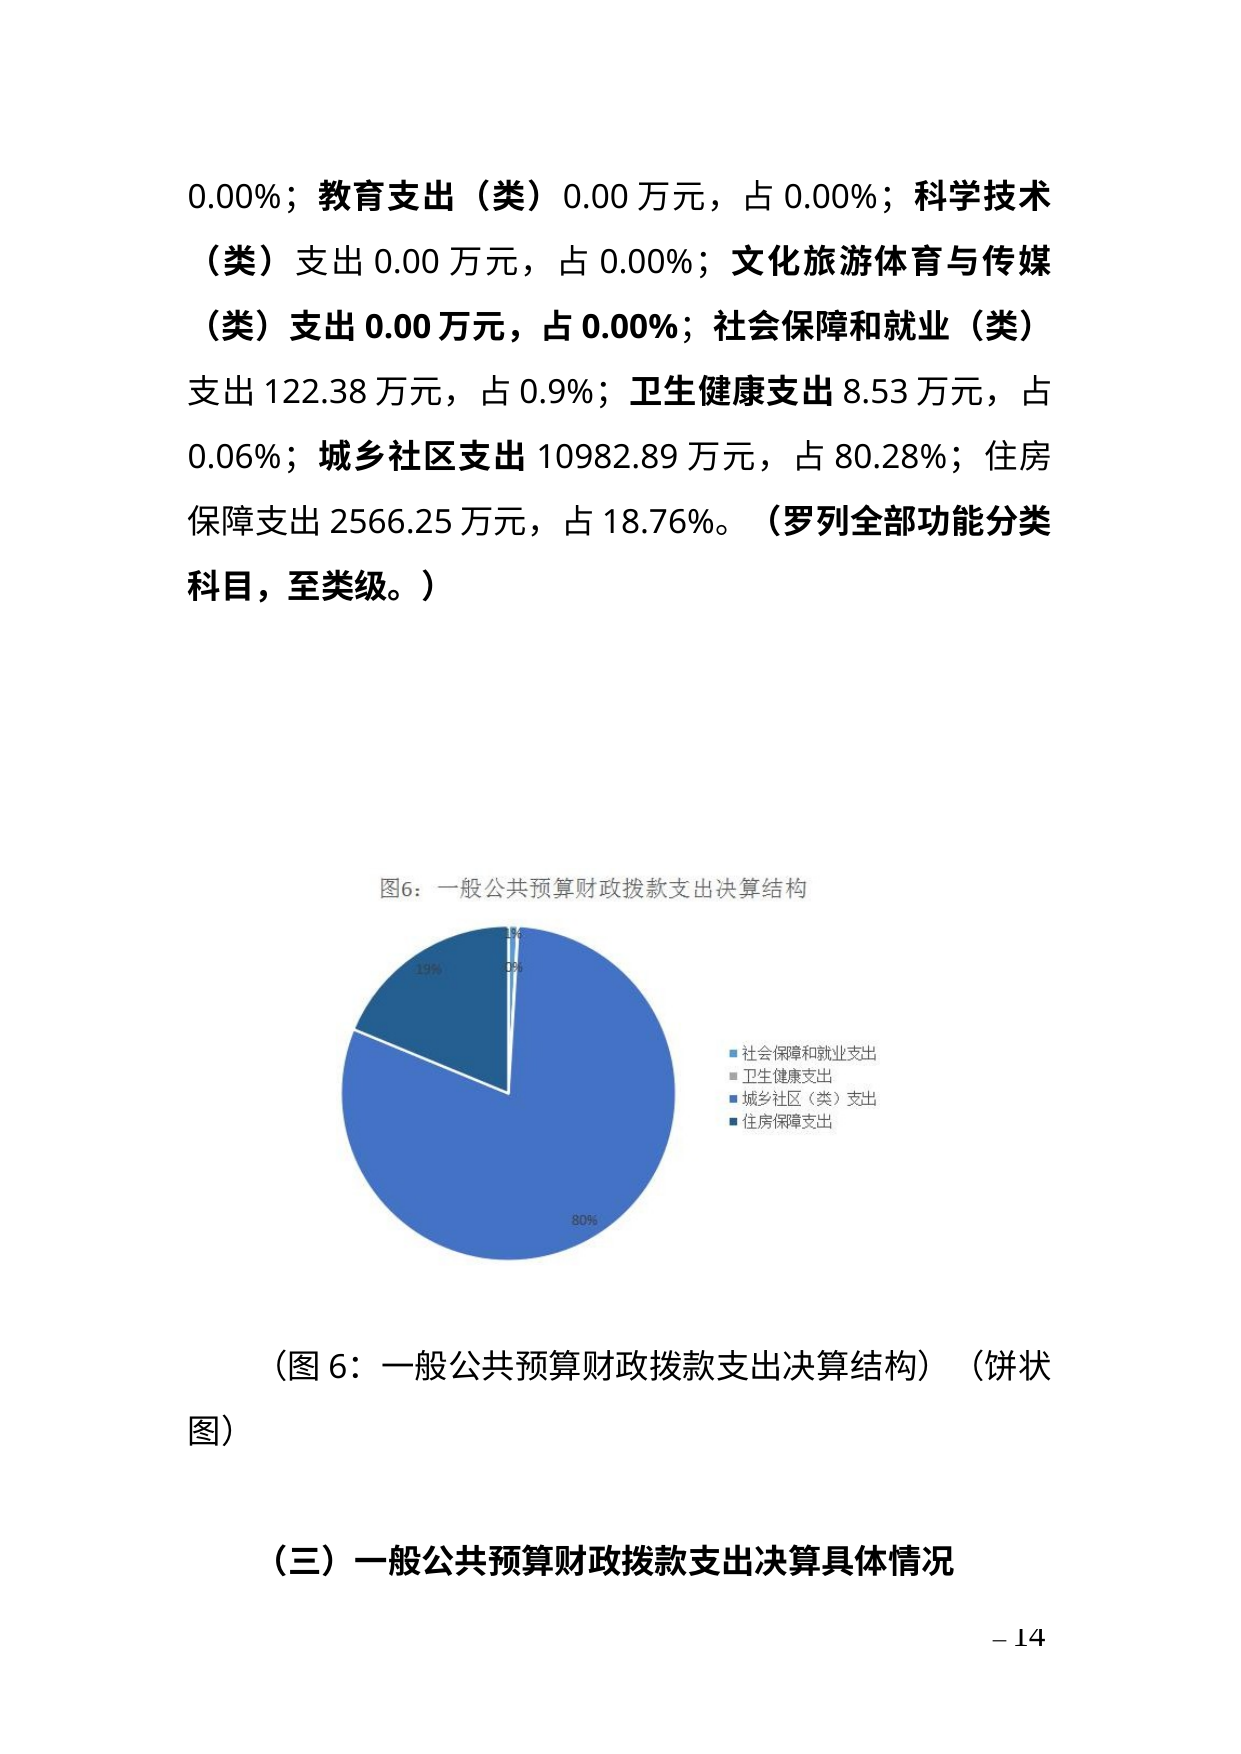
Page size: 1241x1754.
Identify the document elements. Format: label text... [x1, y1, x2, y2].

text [187, 162, 1053, 617]
text （三）一般公共预算财政拨款支出决算具体情况 [187, 1527, 1053, 1592]
text （图6：一般公共预算财政拨款支出决算结构）（饼状图） [187, 1332, 1053, 1462]
picture [335, 868, 880, 1266]
